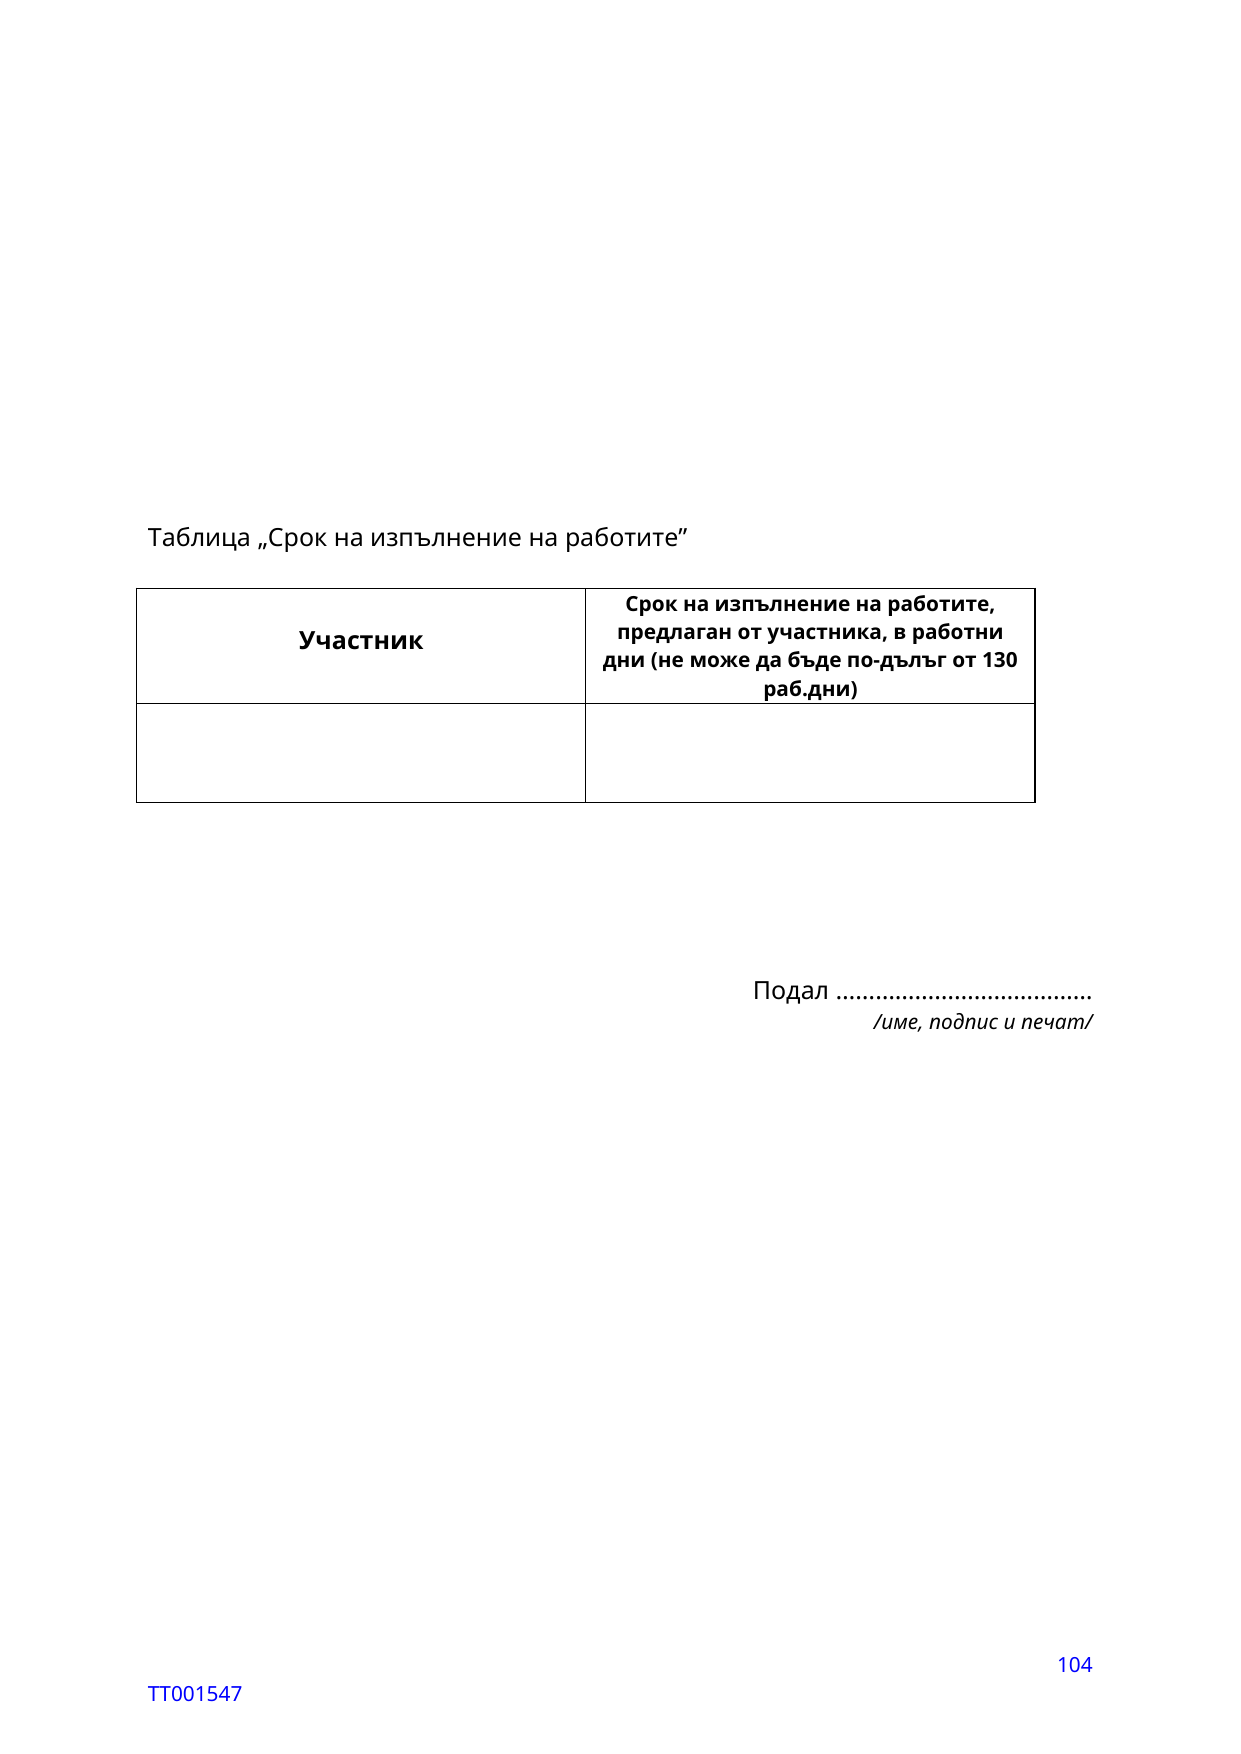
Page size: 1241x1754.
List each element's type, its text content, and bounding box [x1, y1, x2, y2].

text /име, подпис и печат/ [148, 1007, 1092, 1035]
table_cell [586, 704, 1034, 802]
table_header Участник [137, 589, 585, 702]
text Подал ………………………………… [148, 973, 1092, 1007]
table_cell [137, 704, 585, 802]
table_header Срок на изпълнение на работите, предлаган от участника, в работни дни (не може да бъде по-дълъг от 130 раб.дни) [586, 589, 1034, 702]
text Таблица „Срок на изпълнение на работите” [148, 519, 1092, 554]
